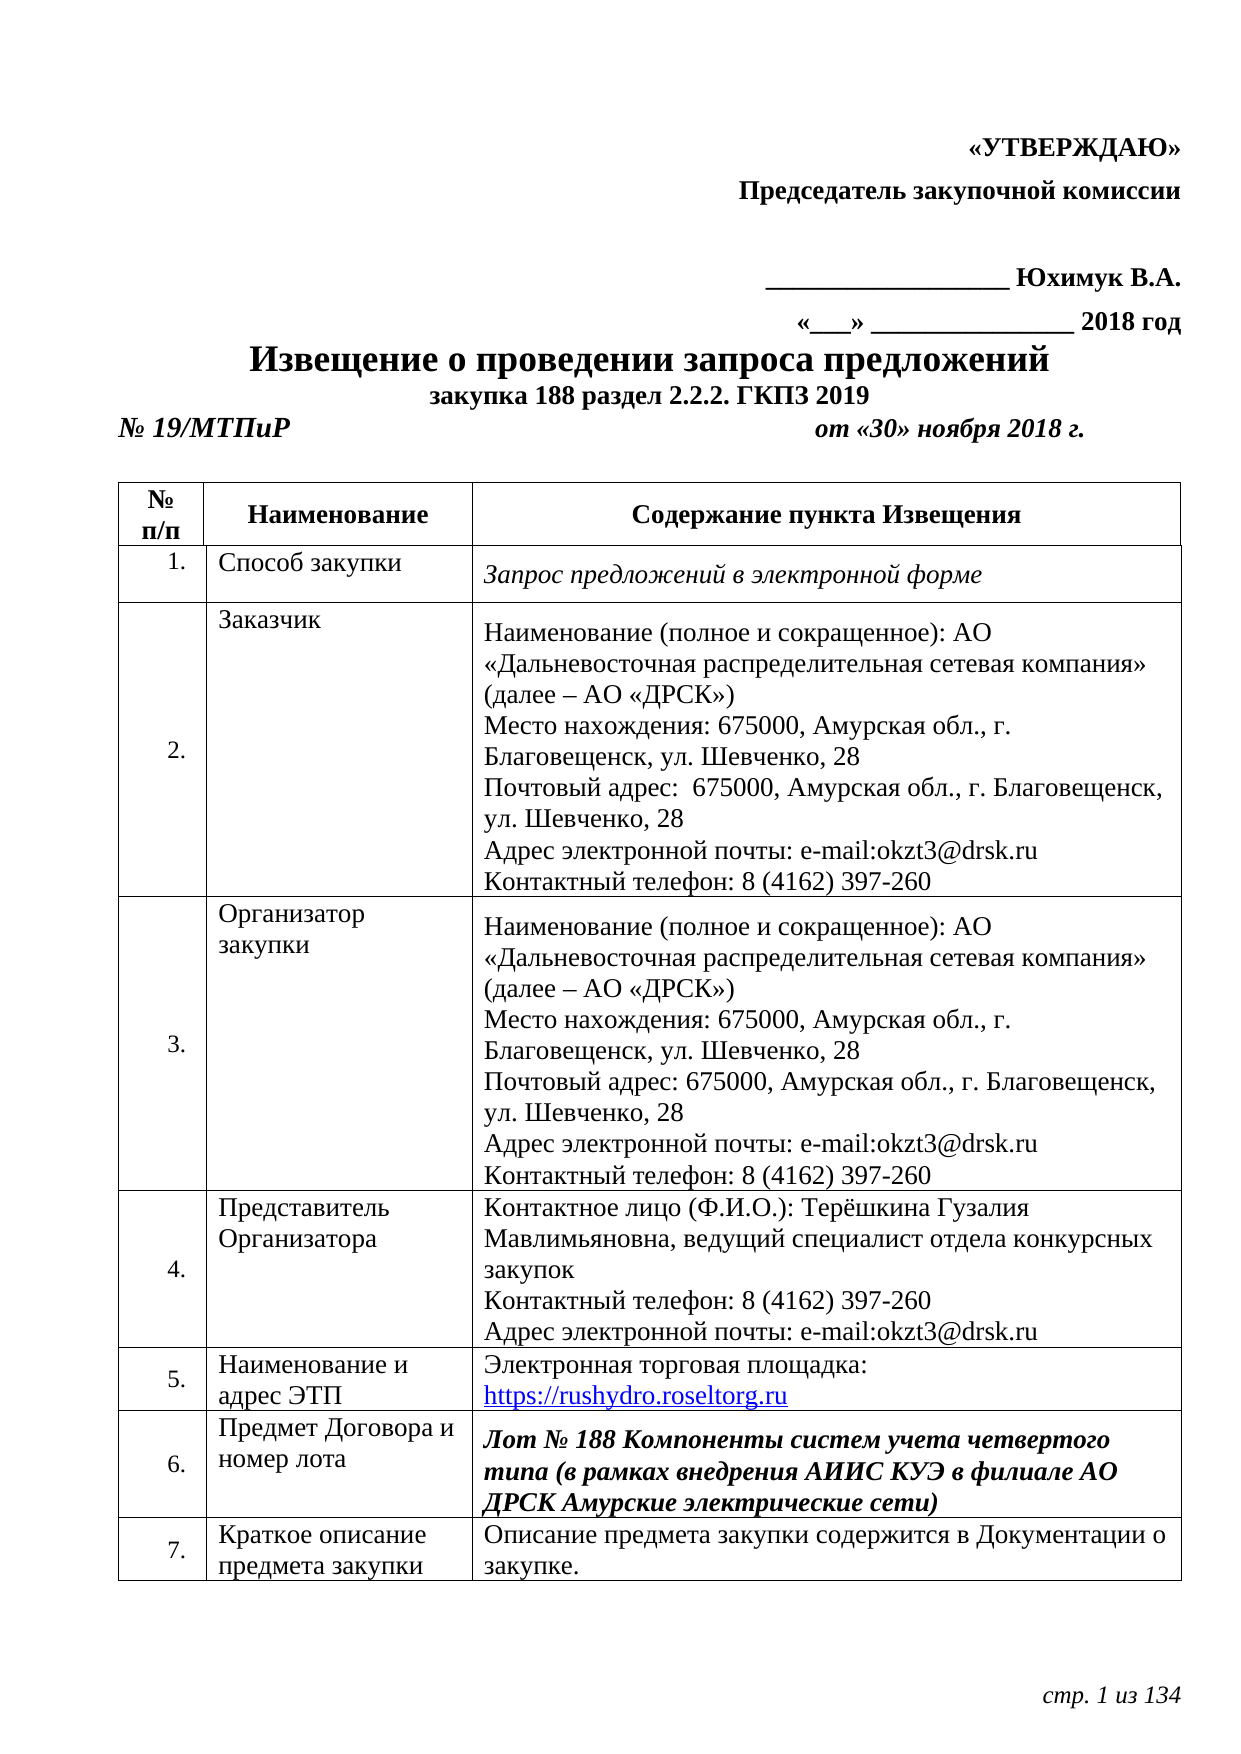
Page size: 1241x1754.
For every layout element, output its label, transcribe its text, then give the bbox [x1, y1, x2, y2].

table_cell Заказчик [207, 603, 472, 896]
table_cell Представитель Организатора [207, 1191, 472, 1347]
table_cell [119, 1191, 206, 1347]
table_cell [119, 1411, 206, 1517]
table_cell Наименование и адрес ЭТП [207, 1348, 472, 1410]
text __________________ Юхимук В.А. [575, 262, 1181, 293]
text Председатель закупочной комиссии [575, 174, 1181, 205]
table_cell Краткое описание предмета закупки [207, 1518, 472, 1580]
text Извещение о проведении запроса предложений [118, 336, 1181, 379]
table_header Содержание пункта Извещения [473, 483, 1180, 545]
table_cell [119, 546, 206, 602]
text № 19/МТПиР от «30» ноября 2018 г. [118, 411, 1181, 444]
table_cell Запрос предложений в электронной форме [473, 546, 1181, 602]
table_cell Организатор закупки [207, 897, 472, 1190]
table_cell Контактное лицо (Ф.И.О.): Терёшкина Гузалия Мавлимьяновна, ведущий специалист отдела конкурсных закупок Контактный телефон: 8 (4162) 397-260 Адрес электронной почты: e-mail:okzt3@drsk.ru [473, 1191, 1181, 1347]
text закупка 188 раздел 2.2.2. ГКПЗ 2019 [118, 379, 1181, 411]
table_cell [119, 603, 206, 896]
table_cell Наименование (полное и сокращенное): АО «Дальневосточная распределительная сетевая компания» (далее – АО «ДРСК») Место нахождения: 675000, Амурская обл., г. Благовещенск, ул. Шевченко, 28 Почтовый адрес: 675000, Амурская обл., г. Благовещенск, ул. Шевченко, 28 Адрес электронной почты: e-mail:okzt3@drsk.ru Контактный телефон: 8 (4162) 397-260 [473, 897, 1181, 1190]
table_cell [119, 1518, 206, 1580]
text «___» _______________ 2018 год [575, 305, 1181, 336]
table_cell [119, 1348, 206, 1410]
table_cell Описание предмета закупки содержится в Документации о закупке. [473, 1518, 1181, 1580]
table_cell Электронная торговая площадка: https://rushydro.roseltorg.ru [473, 1348, 1181, 1410]
table_cell Наименование (полное и сокращенное): АО «Дальневосточная распределительная сетевая компания» (далее – АО «ДРСК») Место нахождения: 675000, Амурская обл., г. Благовещенск, ул. Шевченко, 28 Почтовый адрес: 675000, Амурская обл., г. Благовещенск, ул. Шевченко, 28 Адрес электронной почты: e-mail:okzt3@drsk.ru Контактный телефон: 8 (4162) 397-260 [473, 603, 1181, 896]
table_header Наименование [204, 483, 472, 545]
table_cell Лот № 188 Компоненты систем учета четвертого типа (в рамках внедрения АИИС КУЭ в филиале АО ДРСК Амурские электрические сети) [473, 1411, 1181, 1517]
text «УТВЕРЖДАЮ» [575, 131, 1181, 162]
table_cell [119, 897, 206, 1190]
table_cell Способ закупки [207, 546, 472, 602]
table_header № п/п [119, 483, 203, 545]
table_cell Предмет Договора и номер лота [207, 1411, 472, 1517]
